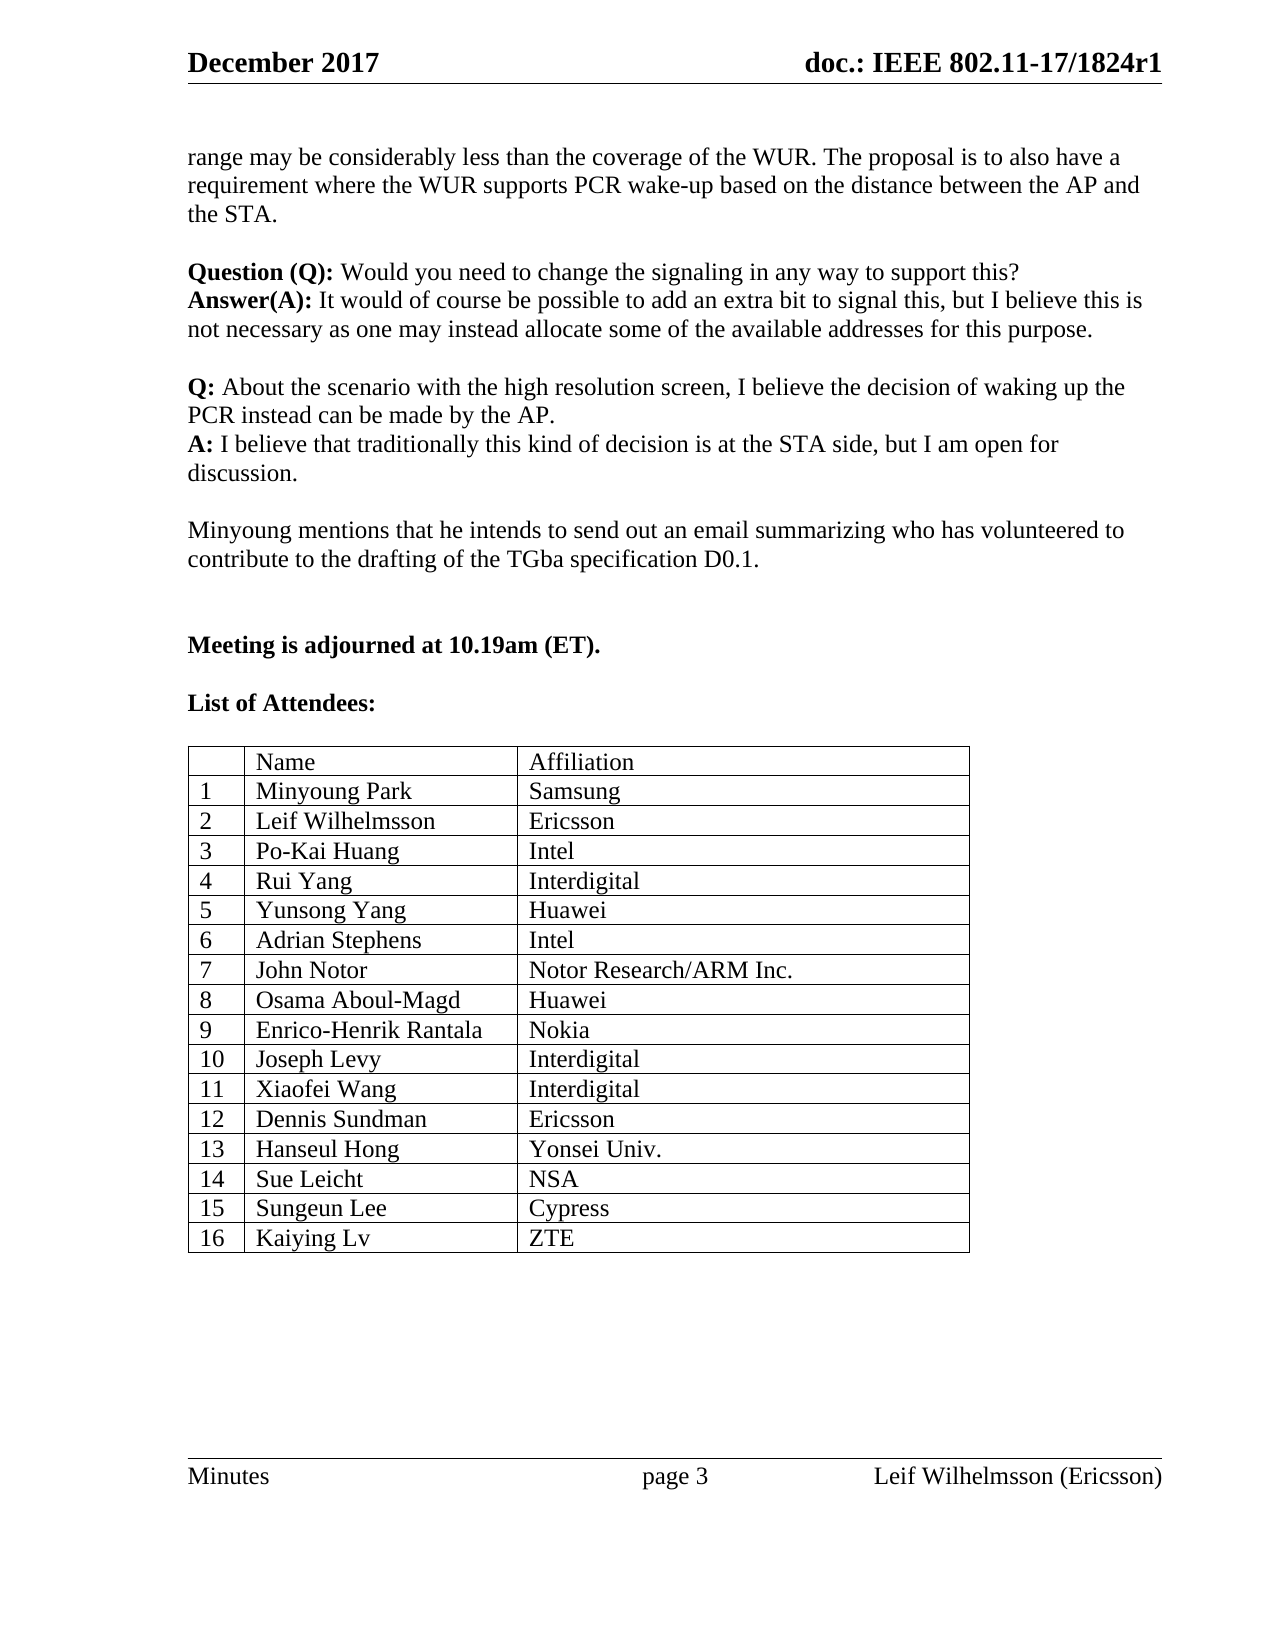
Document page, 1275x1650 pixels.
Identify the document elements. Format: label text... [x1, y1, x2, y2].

text Question (Q): Would you need to change the signaling in any way to support this? [187, 257, 1162, 286]
table_cell Kaiying Lv [245, 1223, 517, 1252]
table_cell John Notor [245, 955, 517, 984]
text Minyoung mentions that he intends to send out an email summarizing who has volunteered to contribute to the drafting of the TGba specification D0.1. [187, 516, 1162, 573]
table_cell 9 [189, 1015, 244, 1043]
table_cell Yonsei Univ. [518, 1134, 969, 1163]
table_cell ZTE [518, 1223, 969, 1252]
text A: I believe that traditionally this kind of decision is at the STA side, but I am open for discussion. [187, 429, 1162, 487]
table_cell Minyoung Park [245, 776, 517, 805]
text List of Attendees: [187, 688, 1162, 717]
table_cell Interdigital [518, 1045, 969, 1073]
table_cell Intel [518, 925, 969, 954]
table_cell Huawei [518, 896, 969, 924]
table_cell Joseph Levy [245, 1045, 517, 1073]
table_cell 14 [189, 1164, 244, 1192]
table_cell Dennis Sundman [245, 1104, 517, 1133]
table_cell Xiaofei Wang [245, 1074, 517, 1103]
table_cell Sue Leicht [245, 1164, 517, 1192]
table_cell Osama Aboul-Magd [245, 985, 517, 1014]
table_cell Intel [518, 836, 969, 865]
table_cell Cypress [518, 1194, 969, 1222]
table_header Name [245, 747, 517, 775]
table_cell Sungeun Lee [245, 1194, 517, 1222]
table_cell 7 [189, 955, 244, 984]
table_cell Interdigital [518, 866, 969, 894]
table_header Affiliation [518, 747, 969, 775]
table_cell 6 [189, 925, 244, 954]
table_cell Nokia [518, 1015, 969, 1043]
table_cell Po-Kai Huang [245, 836, 517, 865]
table_cell Yunsong Yang [245, 896, 517, 924]
table_cell 3 [189, 836, 244, 865]
table_cell Ericsson [518, 806, 969, 835]
table_cell Hanseul Hong [245, 1134, 517, 1163]
table_header [189, 747, 244, 775]
table_cell Leif Wilhelmsson [245, 806, 517, 835]
table_cell 12 [189, 1104, 244, 1133]
table_cell Notor Research/ARM Inc. [518, 955, 969, 984]
text Meeting is adjourned at 10.19am (ET). [187, 631, 1162, 659]
table_cell Interdigital [518, 1074, 969, 1103]
table_cell Enrico-Henrik Rantala [245, 1015, 517, 1043]
text Answer(A): It would of course be possible to add an extra bit to signal this, but I believe this is not necessary as one may instead allocate some of the available addresses for this purpose. [187, 286, 1162, 343]
table_cell 8 [189, 985, 244, 1014]
table_cell Samsung [518, 776, 969, 805]
table_cell Rui Yang [245, 866, 517, 894]
table_cell 11 [189, 1074, 244, 1103]
table_cell 15 [189, 1194, 244, 1222]
table_cell Adrian Stephens [245, 925, 517, 954]
table_cell Huawei [518, 985, 969, 1014]
table_cell 4 [189, 866, 244, 894]
table_cell 2 [189, 806, 244, 835]
table_cell 1 [189, 776, 244, 805]
table_cell 10 [189, 1045, 244, 1073]
table_cell 16 [189, 1223, 244, 1252]
table_cell NSA [518, 1164, 969, 1192]
table_cell 13 [189, 1134, 244, 1163]
table_cell Ericsson [518, 1104, 969, 1133]
text Q: About the scenario with the high resolution screen, I believe the decision of waking up the PCR instead can be made by the AP. [187, 372, 1162, 429]
table_cell 5 [189, 896, 244, 924]
